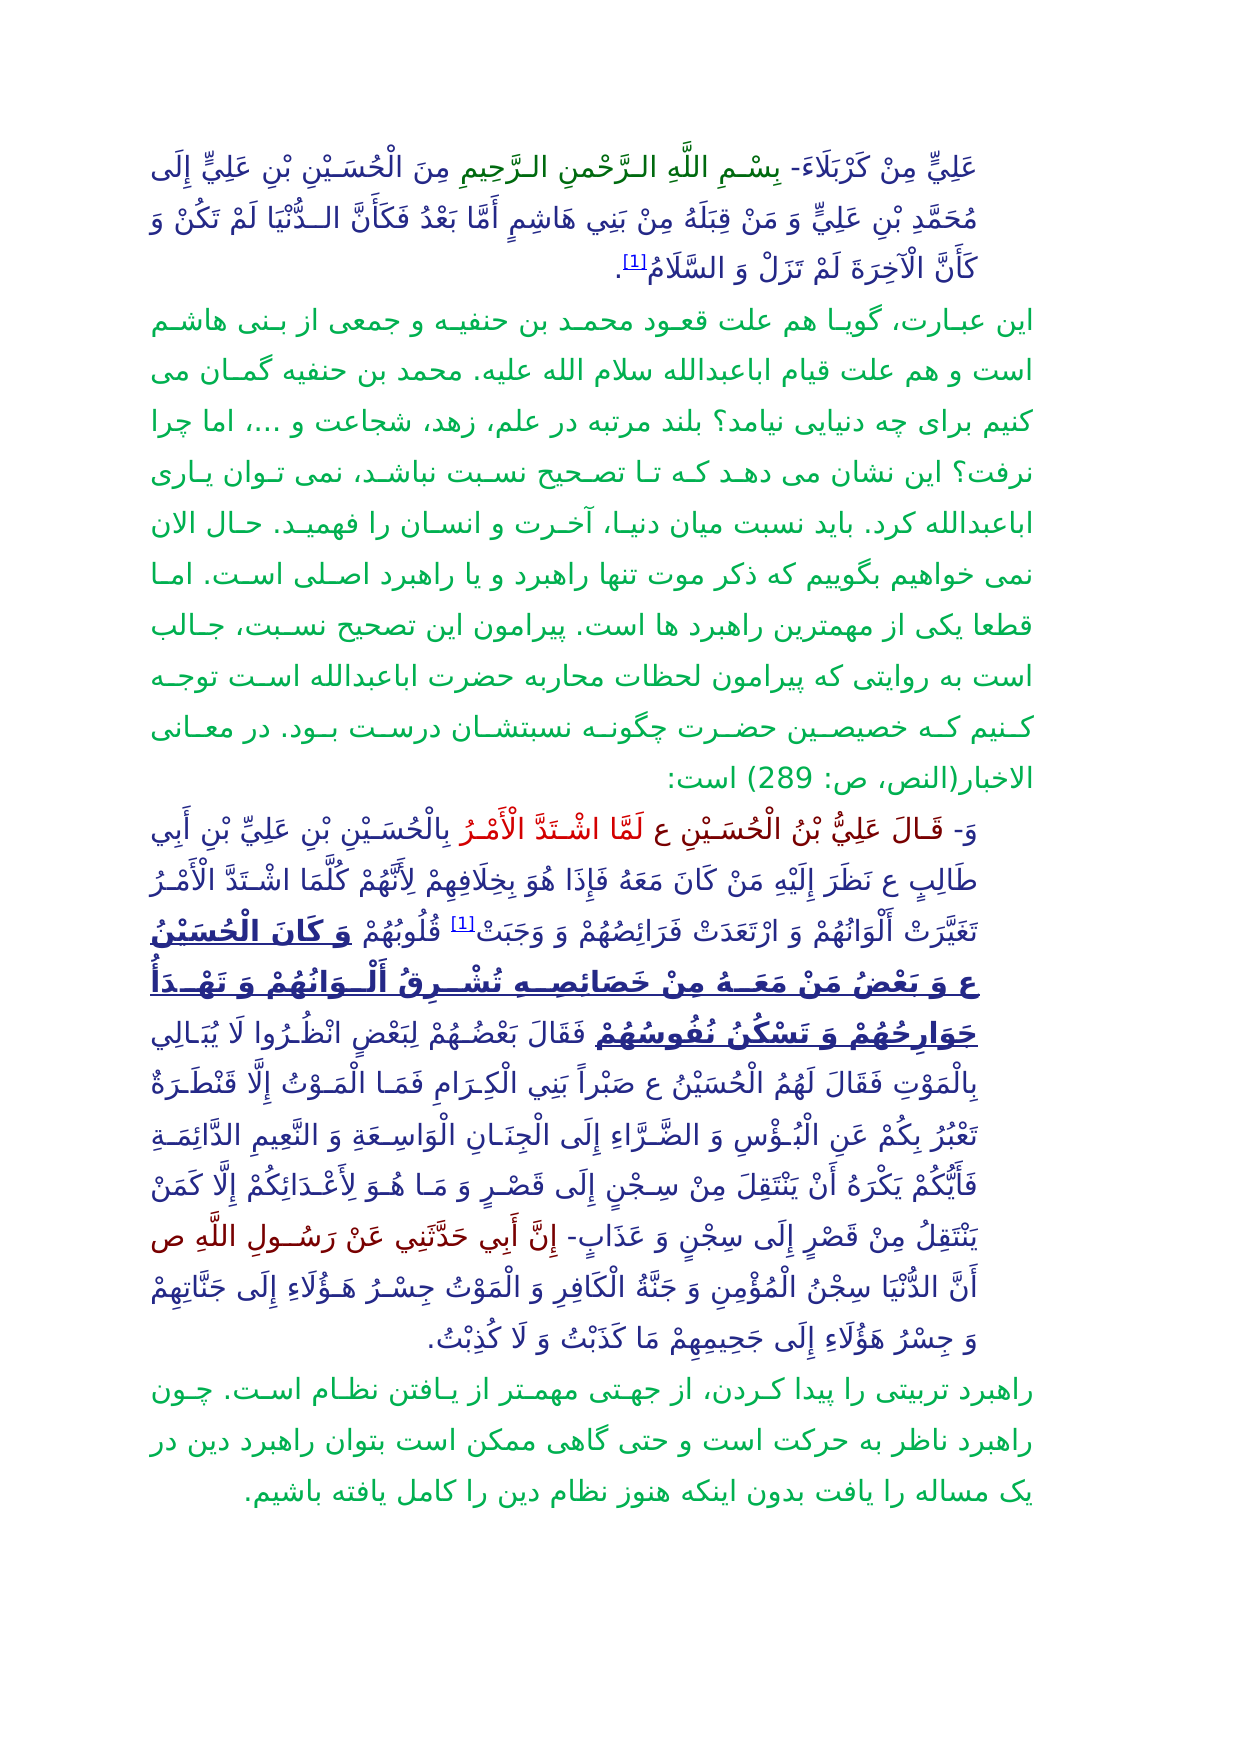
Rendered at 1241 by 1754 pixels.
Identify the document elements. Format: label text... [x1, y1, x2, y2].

text وَ- قَالَ عَلِيُّ بْنُ الْحُسَيْنِ ع‏ لَمَّا اشْتَدَّ الْأَمْرُ بِالْحُسَيْنِ بْنِ عَلِيِّ بْنِ أَبِي طَالِبٍ ع نَظَرَ إِلَيْهِ مَنْ كَانَ مَعَهُ فَإِذَا هُوَ بِخِلَافِهِمْ لِأَنَّهُمْ كُلَّمَا اشْتَدَّ الْأَمْرُ تَغَيَّرَتْ أَلْوَانُهُمْ وَ ارْتَعَدَتْ فَرَائِصُهُمْ وَ وَجَبَتْ‏[1] قُلُوبُهُمْ وَ كَانَ الْحُسَيْنُ ع وَ بَعْضُ مَنْ مَعَهُ مِنْ خَصَائِصِهِ تُشْرِقُ أَلْوَانُهُمْ وَ تَهْدَأُ جَوَارِحُهُمْ وَ تَسْكُنُ نُفُوسُهُمْ فَقَالَ بَعْضُهُمْ لِبَعْضٍ انْظُرُوا لَا يُبَالِي بِالْمَوْتِ فَقَالَ‏ لَهُمُ الْحُسَيْنُ ع صَبْراً بَنِي الْكِرَامِ فَمَا الْمَوْتُ إِلَّا قَنْطَرَةٌ تَعْبُرُ بِكُمْ عَنِ الْبُؤْسِ وَ الضَّرَّاءِ إِلَى الْجِنَانِ الْوَاسِعَةِ وَ النَّعِيمِ الدَّائِمَةِ فَأَيُّكُمْ يَكْرَهُ أَنْ يَنْتَقِلَ مِنْ سِجْنٍ إِلَى قَصْرٍ وَ مَا هُوَ لِأَعْدَائِكُمْ إِلَّا كَمَنْ يَنْتَقِلُ مِنْ قَصْرٍ إِلَى سِجْنٍ وَ عَذَابٍ- إِنَّ أَبِي حَدَّثَنِي عَنْ رَسُولِ اللَّهِ ص‏ أَنَّ الدُّنْيَا سِجْنُ الْمُؤْمِنِ وَ جَنَّةُ الْكَافِرِ وَ الْمَوْتُ جِسْرُ هَؤُلَاءِ إِلَى جَنَّاتِهِمْ وَ جِسْرُ هَؤُلَاءِ إِلَى جَحِيمِهِمْ مَا كَذَبْتُ وَ لَا كُذِبْتُ. [150, 812, 978, 994]
text این عبارت، گویا هم علت قعود محمد بن حنفیه و جمعی از بنی هاشم است و هم علت قیام اباعبدالله سلام الله علیه. محمد بن حنفیه گمان می کنیم برای چه دنیایی نیامد؟ بلند مرتبه در علم، زهد، شجاعت و ...، اما چرا نرفت؟ این نشان می دهد که تا تصحیح نسبت نباشد، نمی توان یاری اباعبدالله کرد. باید نسبت میان دنیا، آخرت و انسان را فهمید. حال الان نمی خواهیم بگوییم که ذکر موت تنها راهبرد و یا راهبرد اصلی است. اما قطعا یکی از مهمترین راهبرد ها است. پیرامون این تصحیح نسبت، جالب است به روایتی که پیرامون لحظات محاربه حضرت اباعبدالله است توجه کنیم که خصیصین حضرت چگونه نسبتشان درست بود. در معانی الاخبار(النص، ص: 289) است: [150, 303, 1034, 795]
text راهبرد تربیتی را پیدا کردن، از جهتی مهمتر از یافتن نظام است. چون راهبرد ناظر به حرکت است و حتی گاهی ممکن است بتوان راهبرد دین در یک مساله را یافت بدون اینکه هنوز نظام دین را کامل یافته باشیم. [150, 1372, 1034, 1508]
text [150, 150, 978, 286]
text وَ- قَالَ عَلِيُّ بْنُ الْحُسَيْنِ ع‏ لَمَّا اشْتَدَّ الْأَمْرُ بِالْحُسَيْنِ بْنِ عَلِيِّ بْنِ أَبِي طَالِبٍ ع نَظَرَ إِلَيْهِ مَنْ كَانَ مَعَهُ فَإِذَا هُوَ بِخِلَافِهِمْ لِأَنَّهُمْ كُلَّمَا اشْتَدَّ الْأَمْرُ تَغَيَّرَتْ أَلْوَانُهُمْ وَ ارْتَعَدَتْ فَرَائِصُهُمْ وَ وَجَبَتْ‏[1] قُلُوبُهُمْ وَ كَانَ الْحُسَيْنُ ع وَ بَعْضُ مَنْ مَعَهُ مِنْ خَصَائِصِهِ تُشْرِقُ أَلْوَانُهُمْ وَ تَهْدَأُ جَوَارِحُهُمْ وَ تَسْكُنُ نُفُوسُهُمْ فَقَالَ بَعْضُهُمْ لِبَعْضٍ انْظُرُوا لَا يُبَالِي بِالْمَوْتِ فَقَالَ‏ لَهُمُ الْحُسَيْنُ ع صَبْراً بَنِي الْكِرَامِ فَمَا الْمَوْتُ إِلَّا قَنْطَرَةٌ تَعْبُرُ بِكُمْ عَنِ الْبُؤْسِ وَ الضَّرَّاءِ إِلَى الْجِنَانِ الْوَاسِعَةِ وَ النَّعِيمِ الدَّائِمَةِ فَأَيُّكُمْ يَكْرَهُ أَنْ يَنْتَقِلَ مِنْ سِجْنٍ إِلَى قَصْرٍ وَ مَا هُوَ لِأَعْدَائِكُمْ إِلَّا كَمَنْ يَنْتَقِلُ مِنْ قَصْرٍ إِلَى سِجْنٍ وَ عَذَابٍ- إِنَّ أَبِي حَدَّثَنِي عَنْ رَسُولِ اللَّهِ ص‏ أَنَّ الدُّنْيَا سِجْنُ الْمُؤْمِنِ وَ جَنَّةُ الْكَافِرِ وَ الْمَوْتُ جِسْرُ هَؤُلَاءِ إِلَى جَنَّاتِهِمْ وَ جِسْرُ هَؤُلَاءِ إِلَى جَحِيمِهِمْ مَا كَذَبْتُ وَ لَا كُذِبْتُ. [150, 996, 978, 1356]
